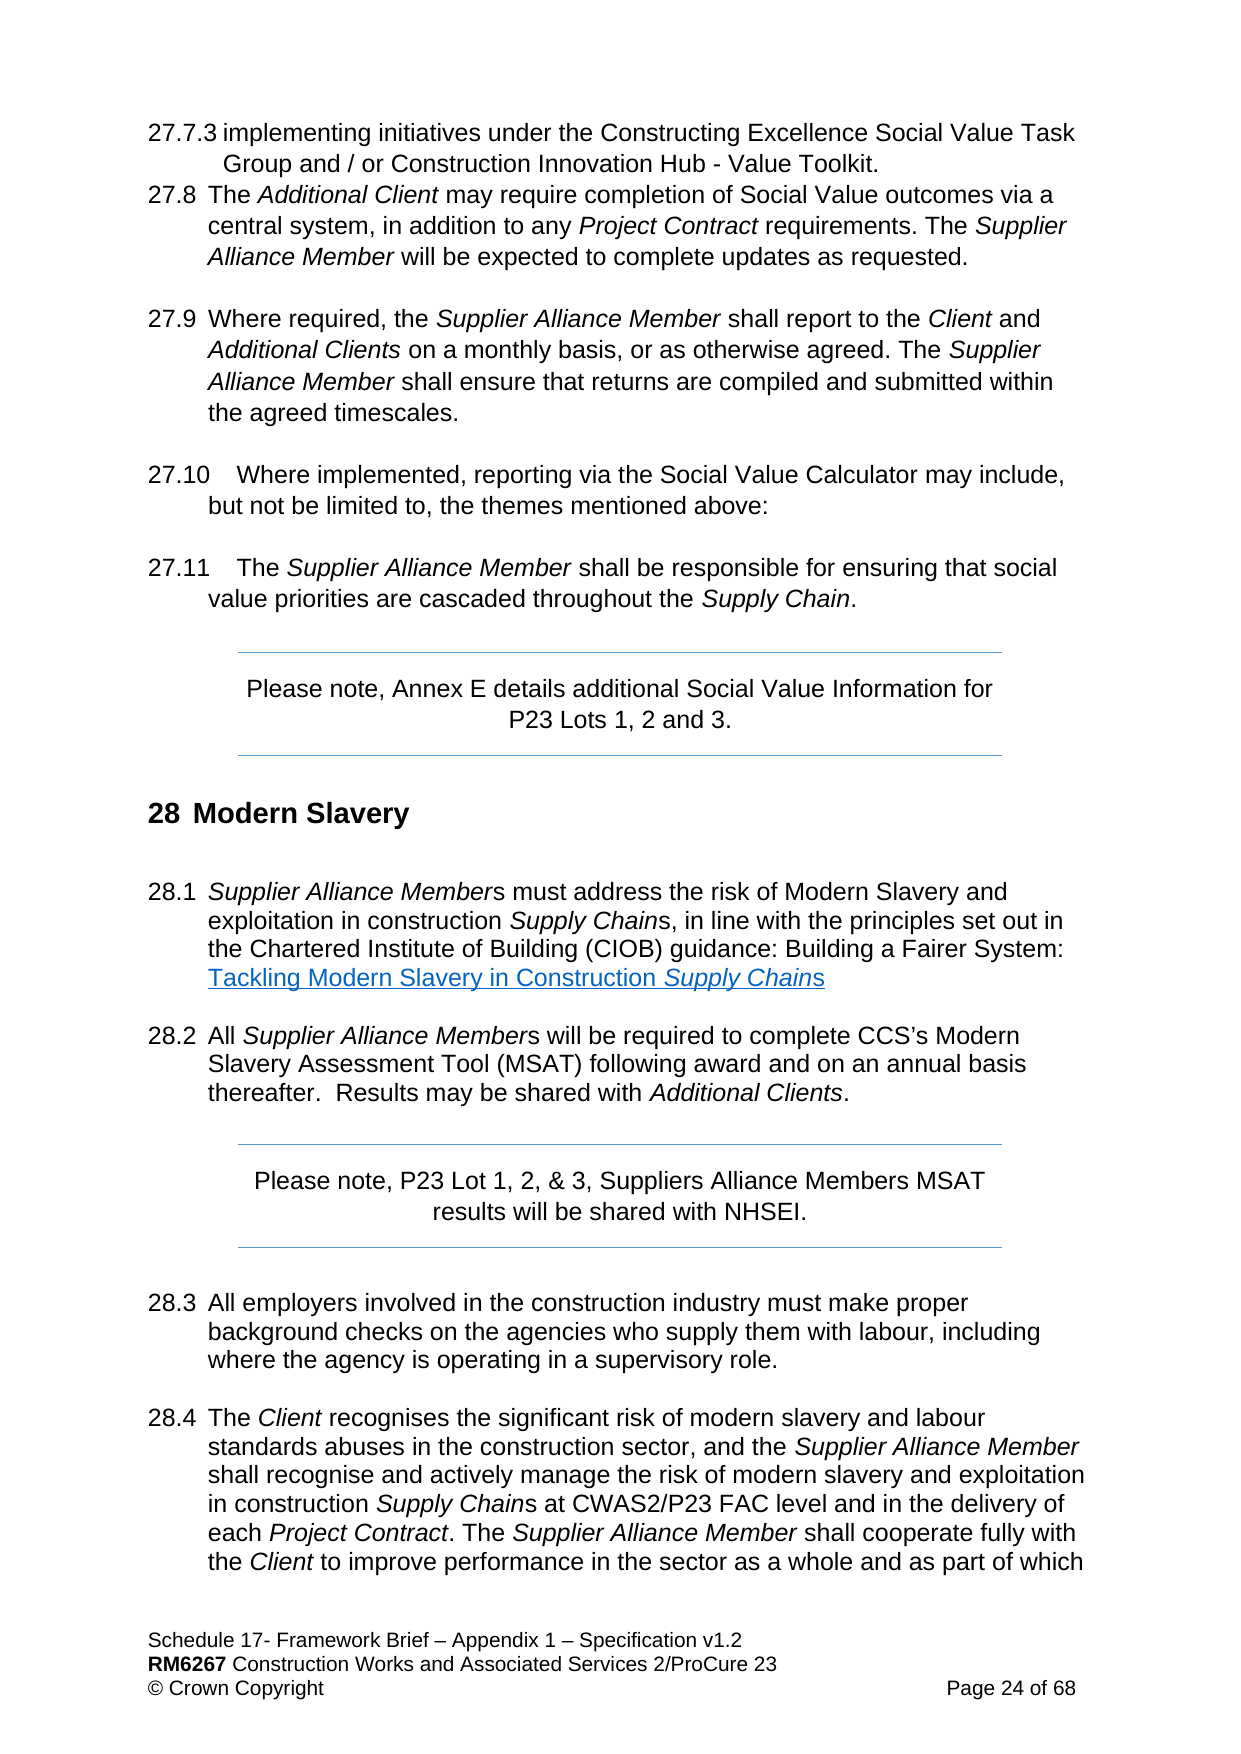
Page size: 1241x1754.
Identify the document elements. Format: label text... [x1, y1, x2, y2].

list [148, 1403, 1092, 1575]
list The Supplier Alliance Member shall be responsible for ensuring that social value priorities are cascaded throughout the Supply Chain. [148, 553, 1092, 612]
text Please note, Annex E details additional Social Value Information for P23 Lots 1, 2 and 3. [238, 653, 1002, 755]
list implementing initiatives under the Constructing Excellence Social Value Task Group and / or Construction Innovation Hub - Value Toolkit. [148, 118, 1092, 178]
list Where implemented, reporting via the Social Value Calculator may include, but not be limited to, the themes mentioned above: [148, 459, 1092, 519]
list All employers involved in the construction industry must make proper background checks on the agencies who supply them with labour, including where the agency is operating in a supervisory role. [148, 1288, 1092, 1374]
list All Supplier Alliance Members will be required to complete CCS’s Modern Slavery Assessment Tool (MSAT) following award and on an annual basis thereafter. Results may be shared with Additional Clients. [148, 1021, 1092, 1107]
list Where required, the Supplier Alliance Member shall report to the Client and Additional Clients on a monthly basis, or as otherwise agreed. The Supplier Alliance Member shall ensure that returns are compiled and submitted within the agreed timescales. [148, 304, 1092, 426]
subtitle Modern Slavery [148, 796, 1092, 829]
list The Additional Client may require completion of Social Value outcomes via a central system, in addition to any Project Contract requirements. The Supplier Alliance Member will be expected to complete updates as requested. [148, 180, 1092, 271]
list Supplier Alliance Members must address the risk of Modern Slavery and exploitation in construction Supply Chains, in line with the principles set out in the Chartered Institute of Building (CIOB) guidance: Building a Fairer System: Tackling Modern Slavery in Construction Supply Chains [148, 877, 1092, 992]
text Please note, P23 Lot 1, 2, & 3, Suppliers Alliance Members MSAT results will be shared with NHSEI. [238, 1145, 1002, 1247]
